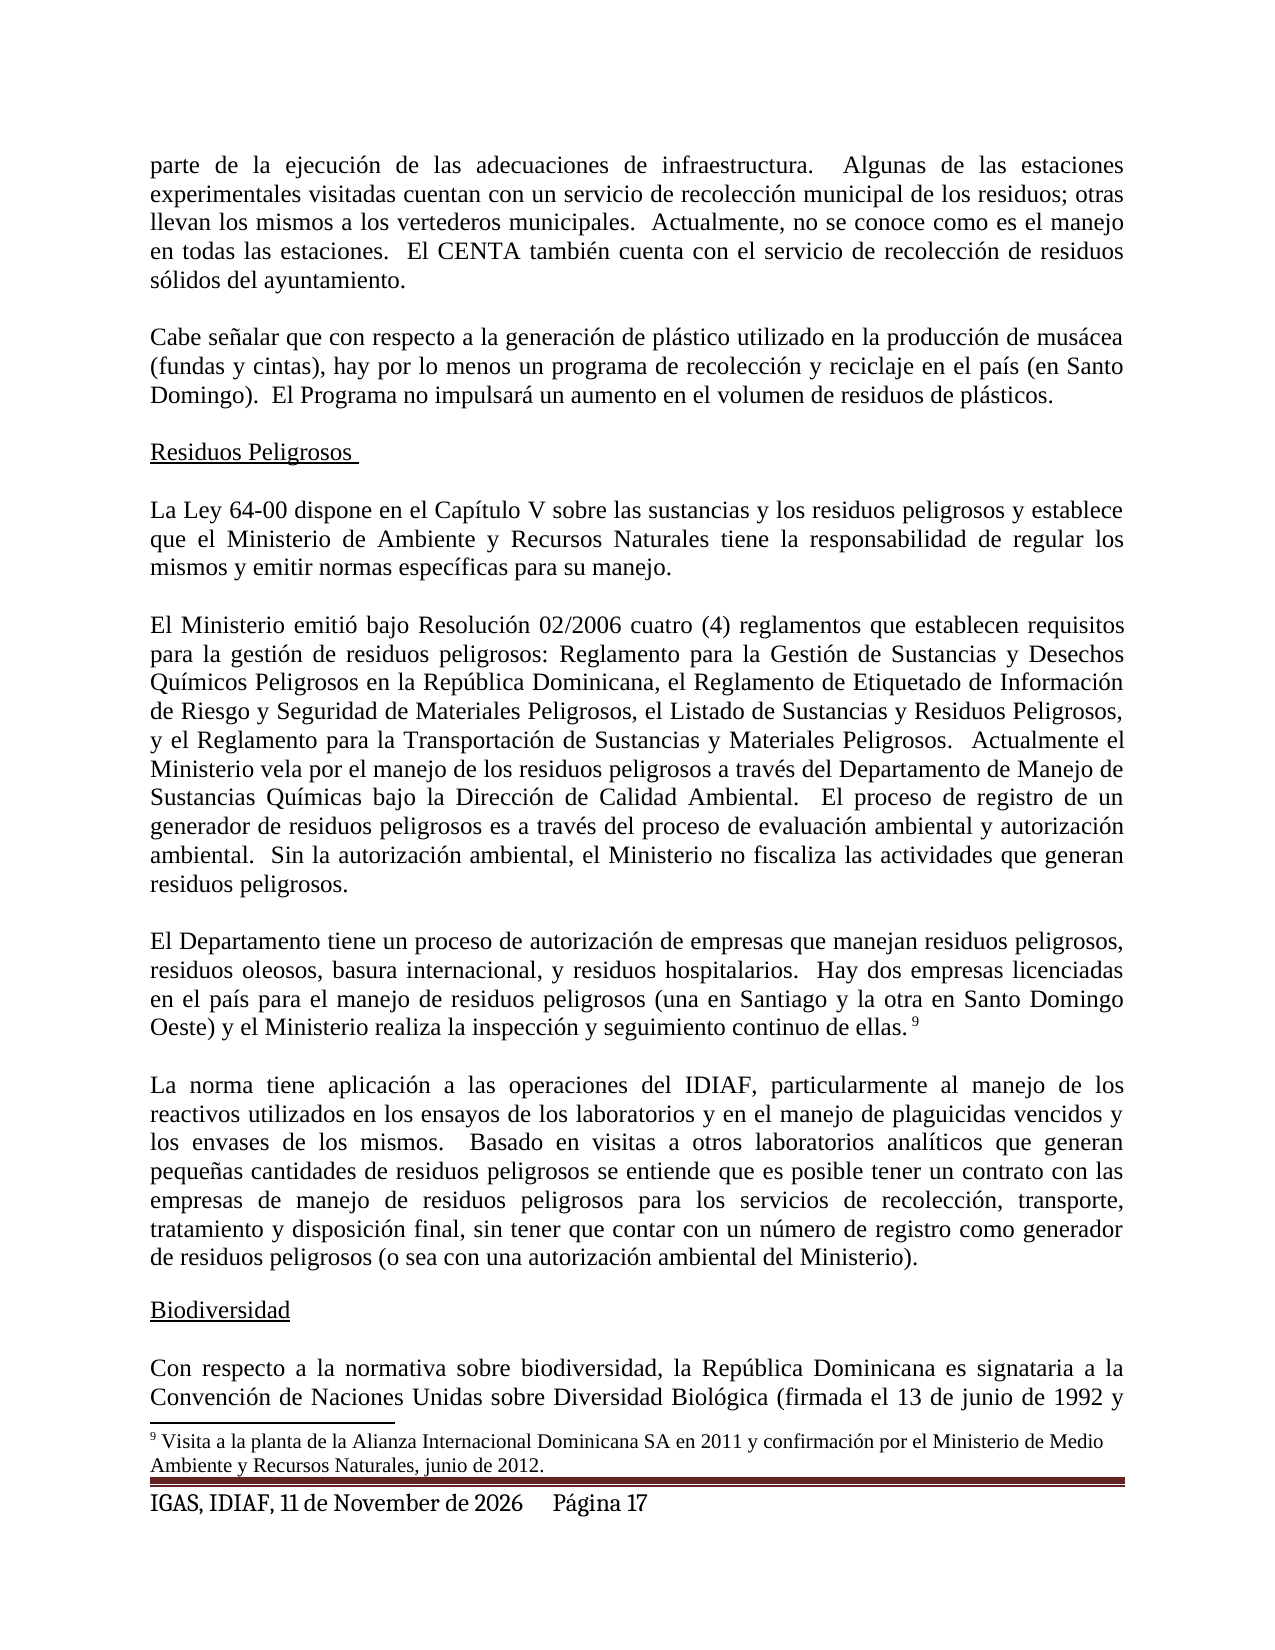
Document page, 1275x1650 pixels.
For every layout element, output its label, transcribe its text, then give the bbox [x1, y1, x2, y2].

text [150, 150, 1125, 294]
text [150, 1353, 1125, 1410]
text El Ministerio emitió bajo Resolución 02/2006 cuatro (4) reglamentos que establecen requisitos para la gestión de residuos peligrosos: Reglamento para la Gestión de Sustancias y Desechos Químicos Peligrosos en la República Dominicana, el Reglamento de Etiquetado de Información de Riesgo y Seguridad de Materiales Peligrosos, el Listado de Sustancias y Residuos Peligrosos, y el Reglamento para la Transportación de Sustancias y Materiales Peligrosos. Actualmente el Ministerio vela por el manejo de los residuos peligrosos a través del Departamento de Manejo de Sustancias Químicas bajo la Dirección de Calidad Ambiental. El proceso de registro de un generador de residuos peligrosos es a través del proceso de evaluación ambiental y autorización ambiental. Sin la autorización ambiental, el Ministerio no fiscaliza las actividades que generan residuos peligrosos. [150, 610, 1125, 897]
text Cabe señalar que con respecto a la generación de plástico utilizado en la producción de musácea (fundas y cintas), hay por lo menos un programa de recolección y reciclaje en el país (en Santo Domingo). El Programa no impulsará un aumento en el volumen de residuos de plásticos. [150, 322, 1125, 409]
text El Departamento tiene un proceso de autorización de empresas que manejan residuos peligrosos, residuos oleosos, basura internacional, y residuos hospitalarios. Hay dos empresas licenciadas en el país para el manejo de residuos peligrosos (una en Santiago y la otra en Santo Domingo Oeste) y el Ministerio realiza la inspección y seguimiento continuo de ellas. [150, 926, 1125, 1041]
text La Ley 64-00 dispone en el Capítulo V sobre las sustancias y los residuos peligrosos y establece que el Ministerio de Ambiente y Recursos Naturales tiene la responsabilidad de regular los mismos y emitir normas específicas para su manejo. [150, 495, 1125, 581]
text Biodiversidad [150, 1295, 1125, 1324]
text Residuos Peligrosos [150, 437, 1125, 466]
text La norma tiene aplicación a las operaciones del IDIAF, particularmente al manejo de los reactivos utilizados en los ensayos de los laboratorios y en el manejo de plaguicidas vencidos y los envases de los mismos. Basado en visitas a otros laboratorios analíticos que generan pequeñas cantidades de residuos peligrosos se entiende que es posible tener un contrato con las empresas de manejo de residuos peligrosos para los servicios de recolección, transporte, tratamiento y disposición final, sin tener que contar con un número de registro como generador de residuos peligrosos (o sea con una autorización ambiental del Ministerio). [150, 1070, 1125, 1271]
